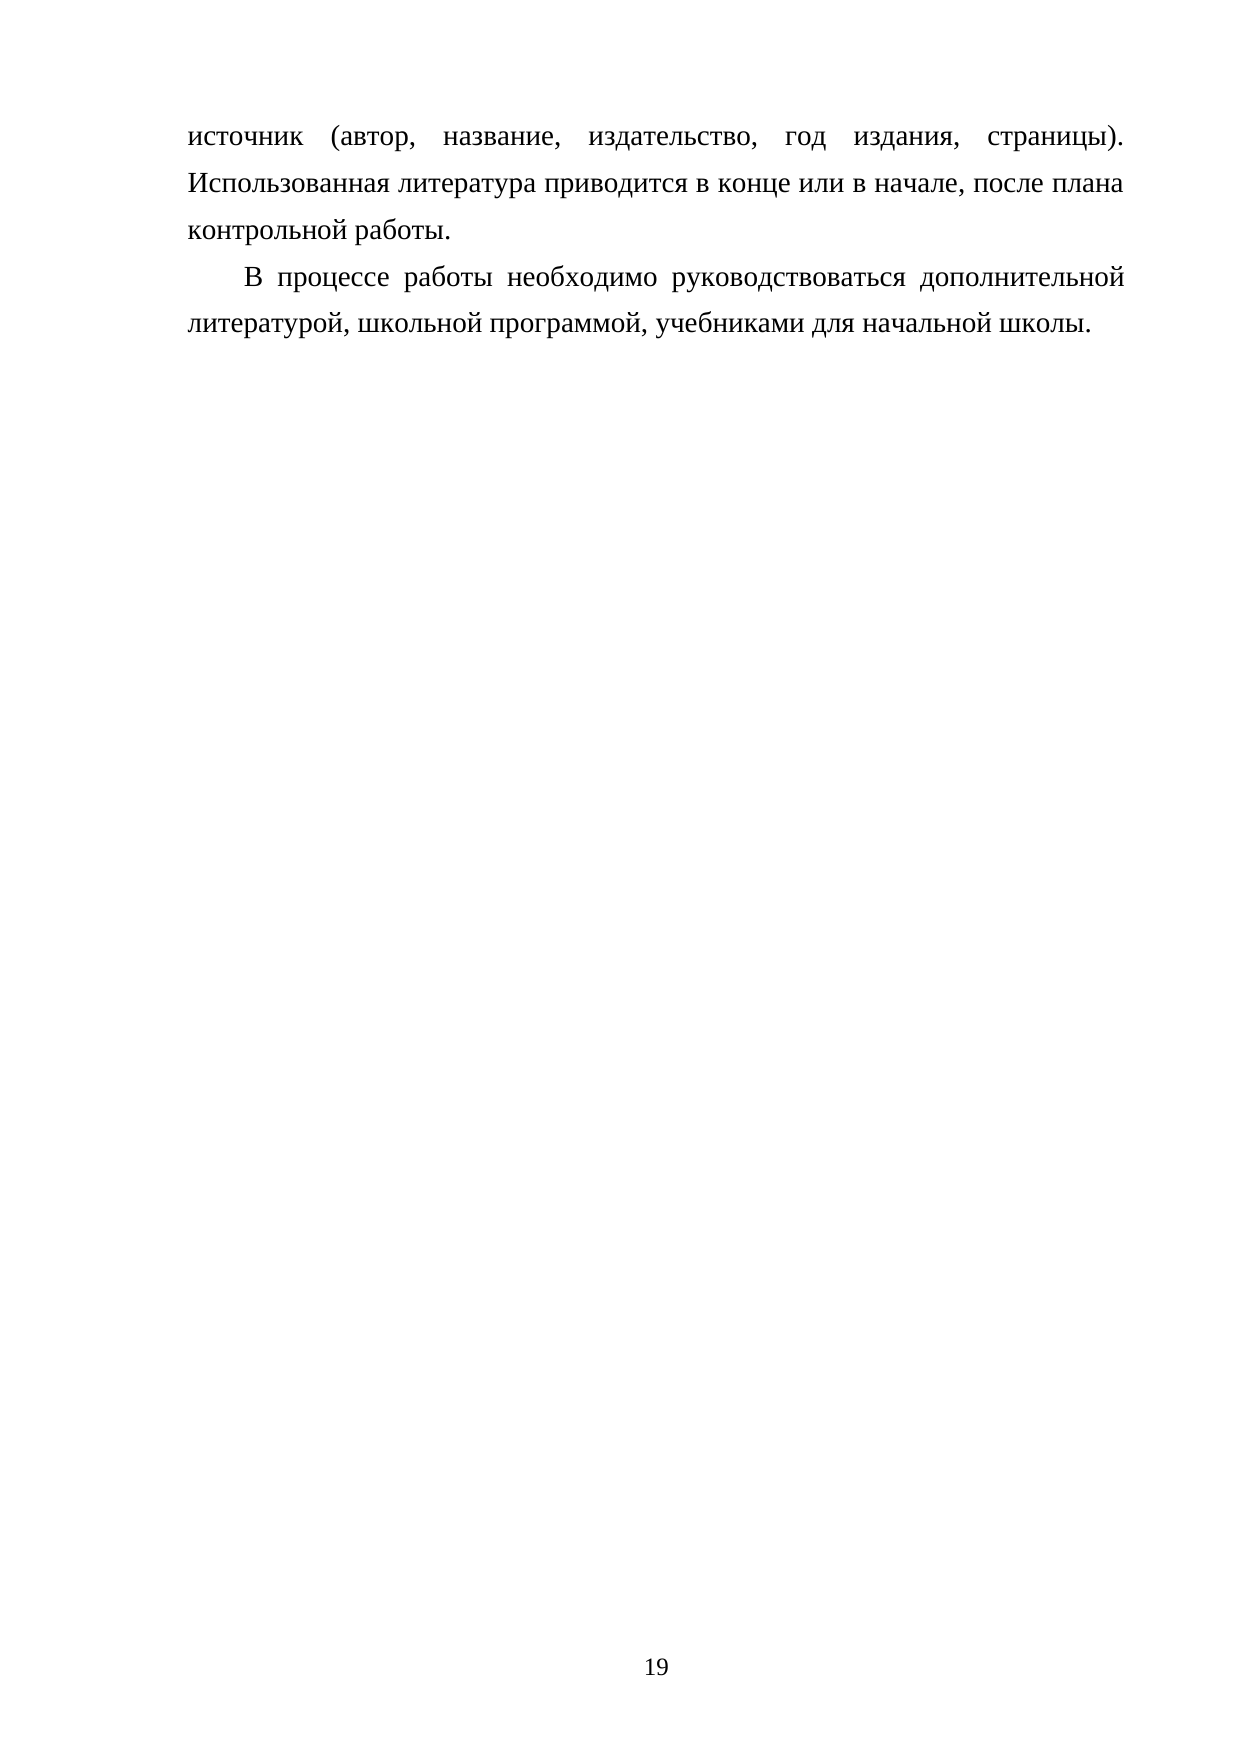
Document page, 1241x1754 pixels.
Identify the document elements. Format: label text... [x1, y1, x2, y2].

text В процессе работы необходимо руководствоваться дополнительной литературой, школьной программой, учебниками для начальной школы. [187, 259, 1125, 339]
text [187, 118, 1125, 245]
